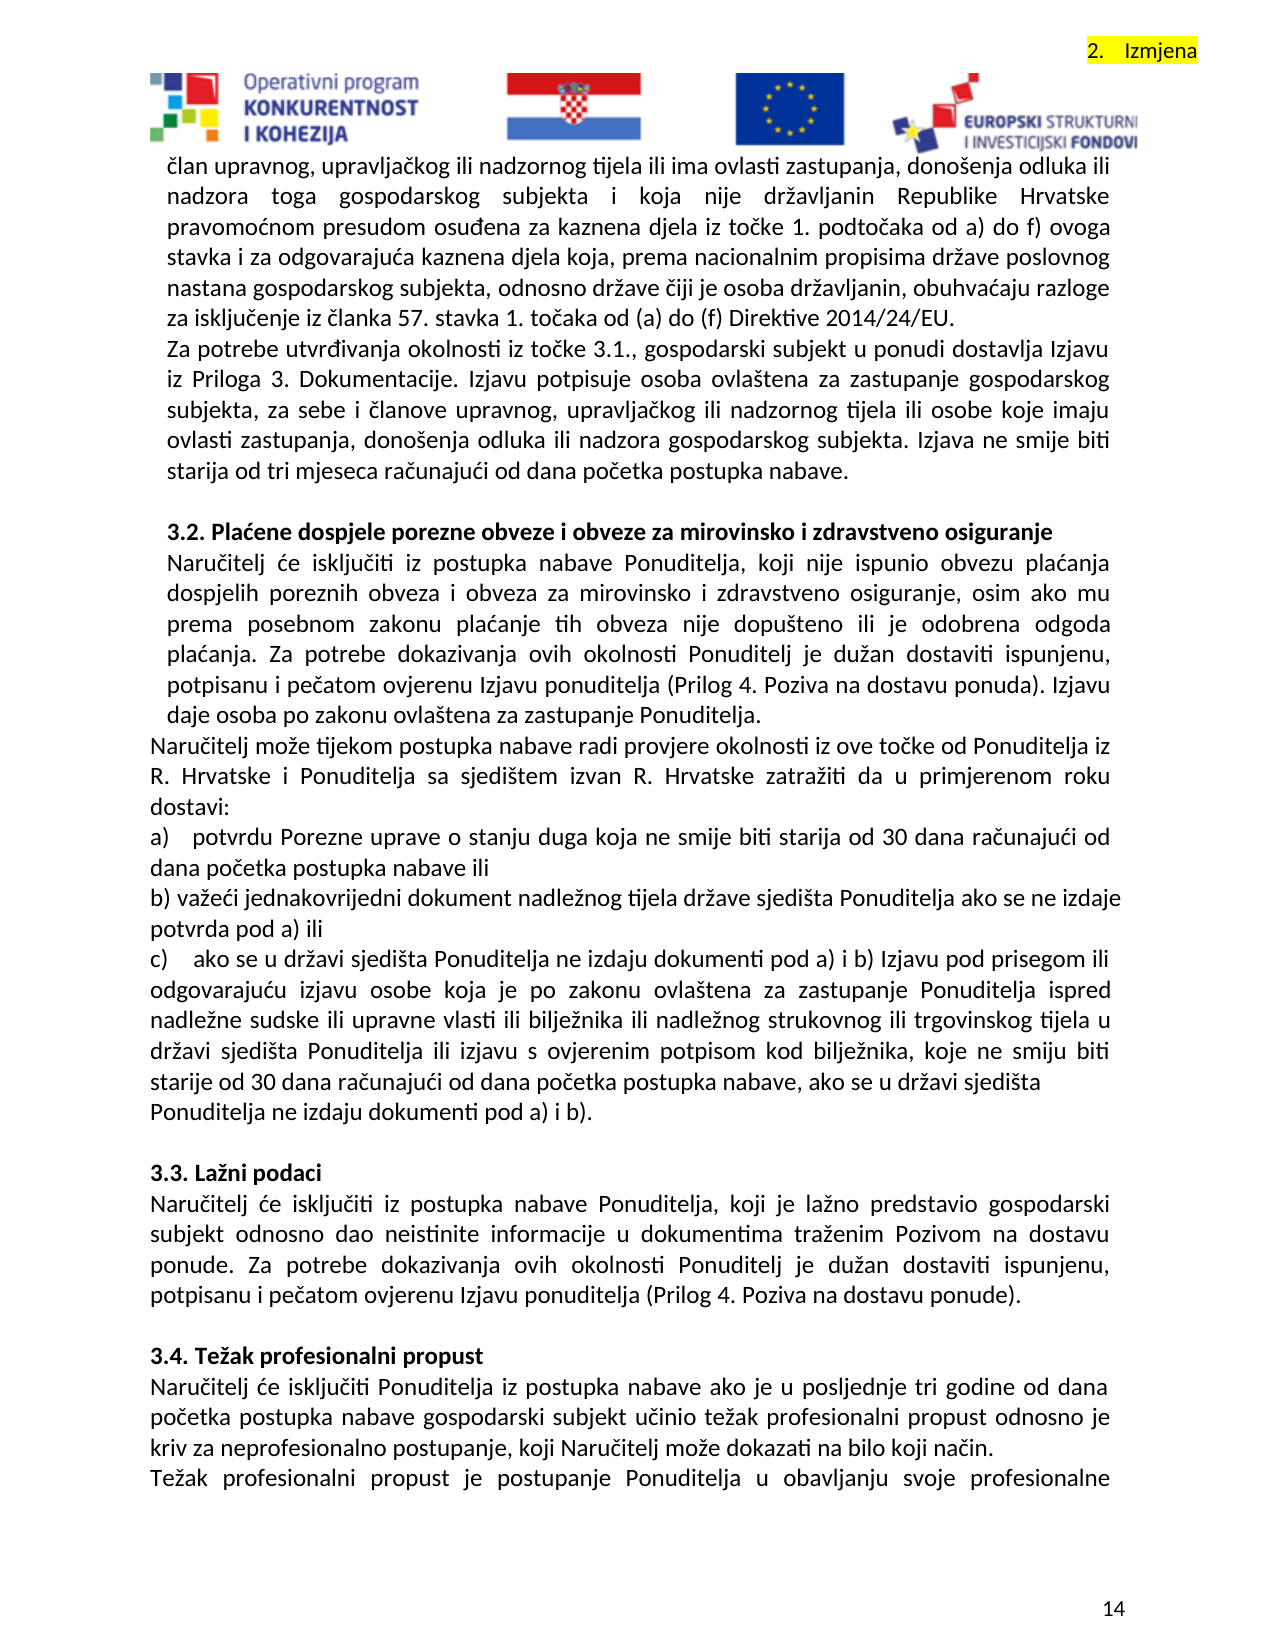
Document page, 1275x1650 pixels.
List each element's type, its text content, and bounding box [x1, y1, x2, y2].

text Za potrebe utvrđivanja okolnosti iz točke 3.1., gospodarski subjekt u ponudi dostavlja Izjavu iz Priloga 3. Dokumentacije. Izjavu potpisuje osoba ovlaštena za zastupanje gospodarskog subjekta, za sebe i članove upravnog, upravljačkog ili nadzornog tijela ili osobe koje imaju ovlasti zastupanja, donošenja odluka ili nadzora gospodarskog subjekta. Izjava ne smije biti starija od tri mjeseca računajući od dana početka postupka nabave. [167, 333, 1110, 486]
text Naručitelj će isključiti iz postupka nabave Ponuditelja, koji je lažno predstavio gospodarski subjekt odnosno dao neistinite informacije u dokumentima traženim Pozivom na dostavu ponude. Za potrebe dokazivanja ovih okolnosti Ponuditelj je dužan dostaviti ispunjenu, potpisanu i pečatom ovjerenu Izjavu ponuditelja (Prilog 4. Poziva na dostavu ponude). [150, 1188, 1111, 1310]
subtitle Plaćene dospjele porezne obveze i obveze za mirovinsko i zdravstveno osiguranje [167, 516, 1125, 547]
text Ponuditelja ne izdaju dokumenti pod a) i b). [150, 1096, 1125, 1127]
text Naručitelj će isključiti iz postupka nabave Ponuditelja, koji nije ispunio obvezu plaćanja dospjelih poreznih obveza i obveza za mirovinsko i zdravstveno osiguranje, osim ako mu prema posebnom zakonu plaćanje tih obveza nije dopušteno ili je odobrena odgoda plaćanja. Za potrebe dokazivanja ovih okolnosti Ponuditelj je dužan dostaviti ispunjenu, potpisanu i pečatom ovjerenu Izjavu ponuditelja (Prilog 4. Poziva na dostavu ponuda). Izjavu daje osoba po zakonu ovlaštena za zastupanje Ponuditelja. [167, 547, 1111, 730]
list važeći jednakovrijedni dokument nadležnog tijela države sjedišta Ponuditelja ako se ne izdaje [150, 882, 1125, 913]
subtitle Težak profesionalni propust [150, 1340, 1125, 1371]
picture [150, 73, 1138, 155]
subtitle Lažni podaci [150, 1157, 1125, 1188]
list potvrdu Porezne uprave o stanju duga koja ne smije biti starija od 30 dana računajući od dana početka postupka nabave ili [150, 821, 1110, 882]
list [167, 150, 1111, 333]
list ako se u državi sjedišta Ponuditelja ne izdaju dokumenti pod a) i b) Izjavu pod prisegom ili odgovarajuću izjavu osobe koja je po zakonu ovlaštena za zastupanje Ponuditelja ispred nadležne sudske ili upravne vlasti ili bilježnika ili nadležnog strukovnog ili trgovinskog tijela u državi sjedišta Ponuditelja ili izjavu s ovjerenim potpisom kod bilježnika, koje ne smiju biti starije od 30 dana računajući od dana početka postupka nabave, ako se u državi sjedišta [150, 943, 1111, 1096]
text potvrda pod a) ili [150, 913, 1125, 943]
text Naručitelj može tijekom postupka nabave radi provjere okolnosti iz ove točke od Ponuditelja iz R. Hrvatske i Ponuditelja sa sjedištem izvan R. Hrvatske zatražiti da u primjerenom roku dostavi: [150, 730, 1111, 821]
text Naručitelj će isključiti Ponuditelja iz postupka nabave ako je u posljednje tri godine od dana početka postupka nabave gospodarski subjekt učinio težak profesionalni propust odnosno je kriv za neprofesionalno postupanje, koji Naručitelj može dokazati na bilo koji način. [150, 1371, 1111, 1462]
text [150, 1462, 1111, 1493]
